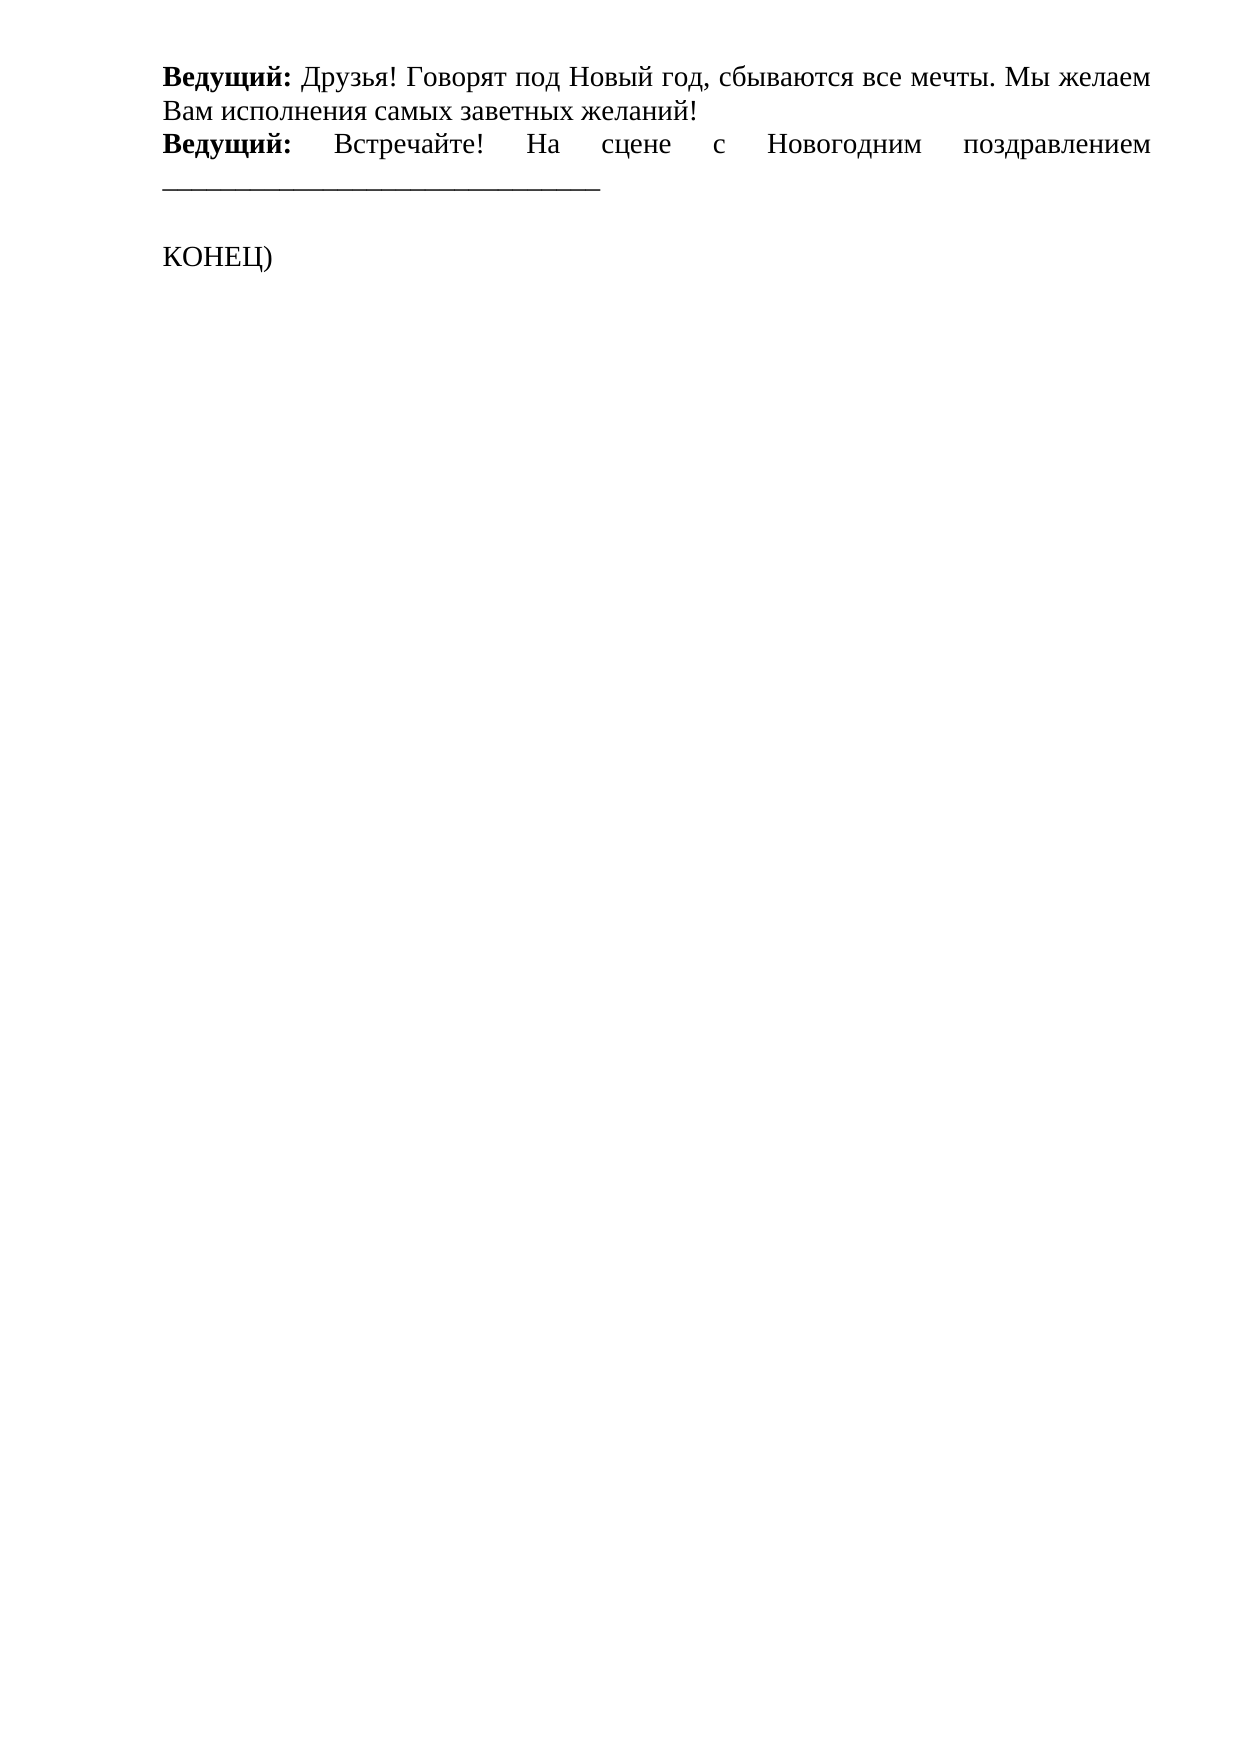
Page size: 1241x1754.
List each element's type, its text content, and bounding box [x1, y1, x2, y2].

text Ведущий: Встречайте! На сцене с Новогодним поздравлением ______________________________ [162, 126, 1152, 193]
text Ведущий: Друзья! Говорят под Новый год, сбываются все мечты. Мы желаем Вам исполнения самых заветных желаний! [162, 59, 1152, 126]
text КОНЕЦ) [162, 239, 1152, 273]
